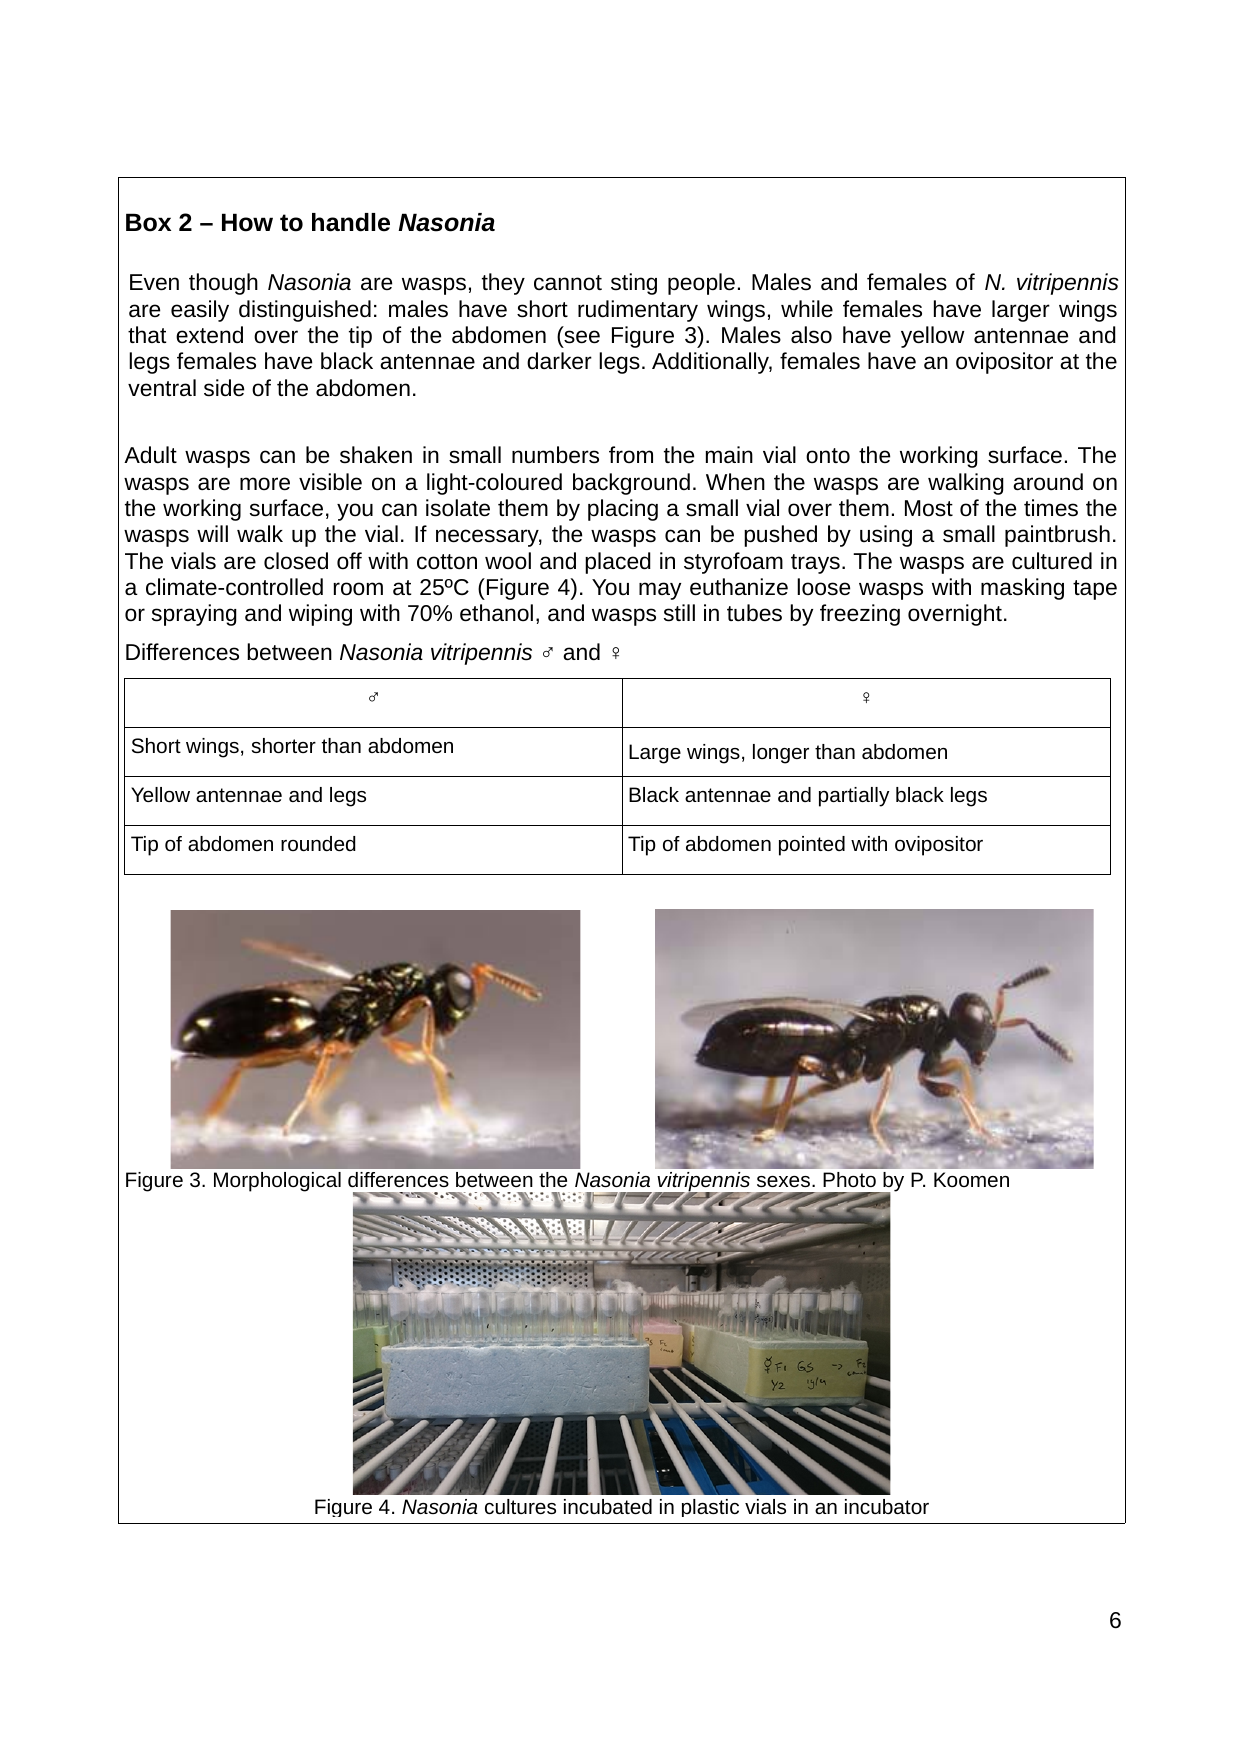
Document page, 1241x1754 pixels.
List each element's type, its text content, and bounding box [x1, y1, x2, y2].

picture [170, 910, 581, 1169]
table_cell Box 2 – How to handle Nasonia Even though Nasonia are wasps, they cannot sting people. Males and females of N. vitripennis are easily distinguished: males have short rudimentary wings, while females have larger wings that extend over the tip of the abdomen (see Figure 3). Males also have yellow antennae and legs females have black antennae and darker legs. Additionally, females have an ovipositor at the ventral side of the abdomen. Adult wasps can be shaken in small numbers from the main vial onto the working surface. The wasps are more visible on a light-coloured background. When the wasps are walking around on the working surface, you can isolate them by placing a small vial over them. Most of the times the wasps will walk up the vial. If necessary, the wasps can be pushed by using a small paintbrush. The vials are closed off with cotton wool and placed in styrofoam trays. The wasps are cultured in a climate-controlled room at 25ºC (Figure 4). You may euthanize loose wasps with masking tape or spraying and wiping with 70% ethanol, and wasps still in tubes by freezing overnight. Differences between Nasonia vitripennis ♂ and ♀ Figure 3. Morphological differences between the Nasonia vitripennis sexes. Photo by P. Koomen Figure 4. Nasonia cultures incubated in plastic vials in an incubator [119, 178, 1125, 1523]
picture [655, 909, 1094, 1169]
picture [352, 1192, 891, 1495]
